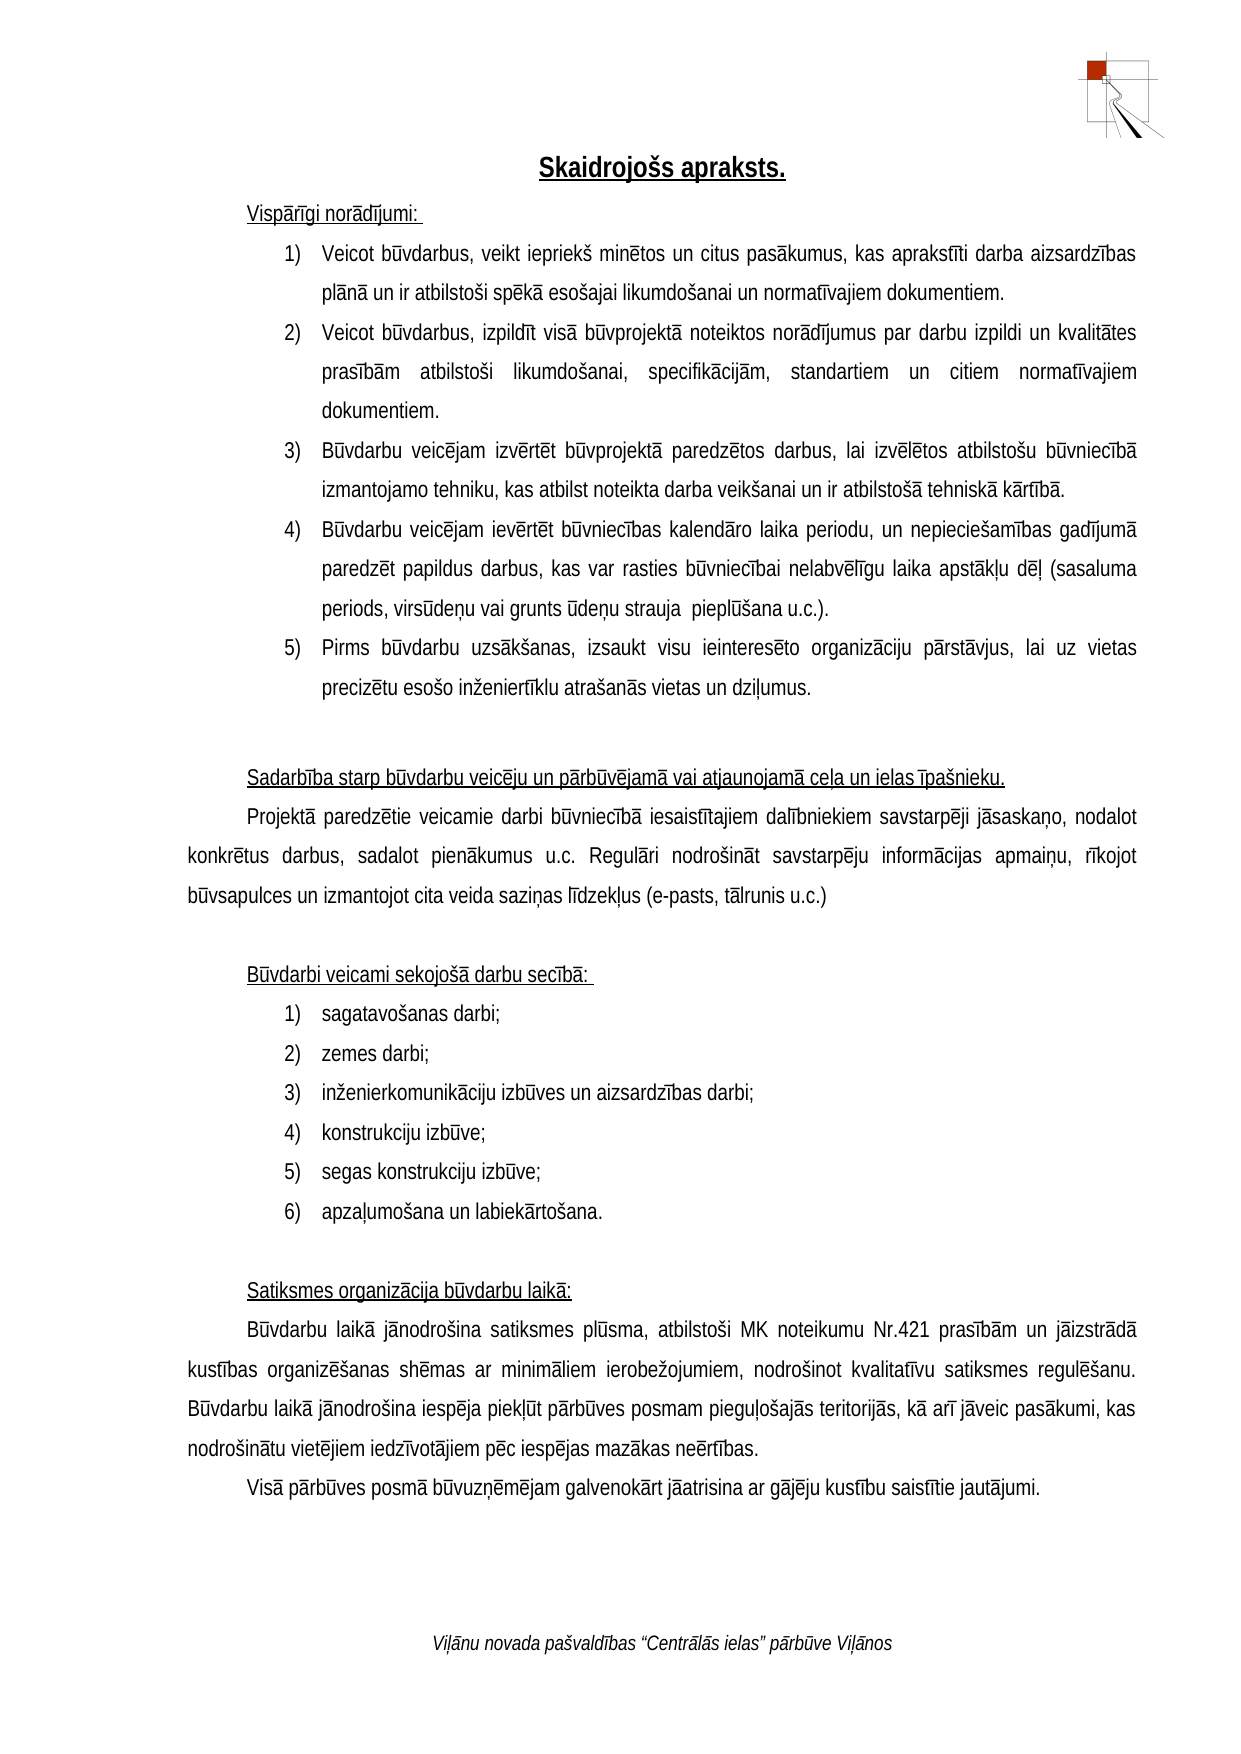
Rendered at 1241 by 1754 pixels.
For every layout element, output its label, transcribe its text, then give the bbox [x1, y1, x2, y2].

text Sadarbība starp būvdarbu veicēju un pārbūvējamā vai atjaunojamā ceļa un ielas īpašnieku. [187, 763, 1137, 790]
list sagatavošanas darbi; [284, 1000, 1137, 1027]
text Visā pārbūves posmā būvuzņēmējam galvenokārt jāatrisina ar gājēju kustību saistītie jautājumi. [187, 1474, 1137, 1500]
text Vispārīgi norādījumi: [187, 200, 1137, 226]
picture [1076, 51, 1166, 139]
text Būvdarbi veicami sekojošā darbu secībā: [187, 961, 1137, 987]
list konstrukciju izbūve; [284, 1119, 1137, 1145]
list apzaļumošana un labiekārtošana. [284, 1198, 1137, 1224]
list segas konstrukciju izbūve; [284, 1158, 1137, 1184]
list inženierkomunikāciju izbūves un aizsardzības darbi; [284, 1079, 1137, 1106]
text Būvdarbu laikā jānodrošina satiksmes plūsma, atbilstoši MK noteikumu Nr.421 prasībām un jāizstrādā kustības organizēšanas shēmas ar minimāliem ierobežojumiem, nodrošinot kvalitatīvu satiksmes regulēšanu. Būvdarbu laikā jānodrošina iespēja piekļūt pārbūves posmam pieguļošajās teritorijās, kā arī jāveic pasākumi, kas nodrošinātu vietējiem iedzīvotājiem pēc iespējas mazākas neērtības. [187, 1316, 1137, 1461]
text Skaidrojošs apraksts. [187, 150, 1137, 183]
list Veicot būvdarbus, veikt iepriekš minētos un citus pasākumus, kas aprakstīti darba aizsardzības plānā un ir atbilstoši spēkā esošajai likumdošanai un normatīvajiem dokumentiem. [284, 239, 1137, 305]
list Pirms būvdarbu uzsākšanas, izsaukt visu ieinteresēto organizāciju pārstāvjus, lai uz vietas precizētu esošo inženiertīklu atrašanās vietas un dziļumus. [284, 634, 1137, 700]
list zemes darbi; [284, 1040, 1137, 1066]
text Satiksmes organizācija būvdarbu laikā: [187, 1277, 1137, 1303]
list Būvdarbu veicējam izvērtēt būvprojektā paredzētos darbus, lai izvēlētos atbilstošu būvniecībā izmantojamo tehniku, kas atbilst noteikta darba veikšanai un ir atbilstošā tehniskā kārtībā. [284, 437, 1137, 503]
text Projektā paredzētie veicamie darbi būvniecībā iesaistītajiem dalībniekiem savstarpēji jāsaskaņo, nodalot konkrētus darbus, sadalot pienākumus u.c. Regulāri nodrošināt savstarpēju informācijas apmaiņu, rīkojot būvsapulces un izmantojot cita veida saziņas līdzekļus (e-pasts, tālrunis u.c.) [187, 803, 1137, 908]
list Veicot būvdarbus, izpildīt visā būvprojektā noteiktos norādījumus par darbu izpildi un kvalitātes prasībām atbilstoši likumdošanai, specifikācijām, standartiem un citiem normatīvajiem dokumentiem. [284, 318, 1137, 424]
list Būvdarbu veicējam ievērtēt būvniecības kalendāro laika periodu, un nepieciešamības gadījumā paredzēt papildus darbus, kas var rasties būvniecībai nelabvēlīgu laika apstākļu dēļ (sasaluma periods, virsūdeņu vai grunts ūdeņu strauja pieplūšana u.c.). [284, 516, 1137, 621]
